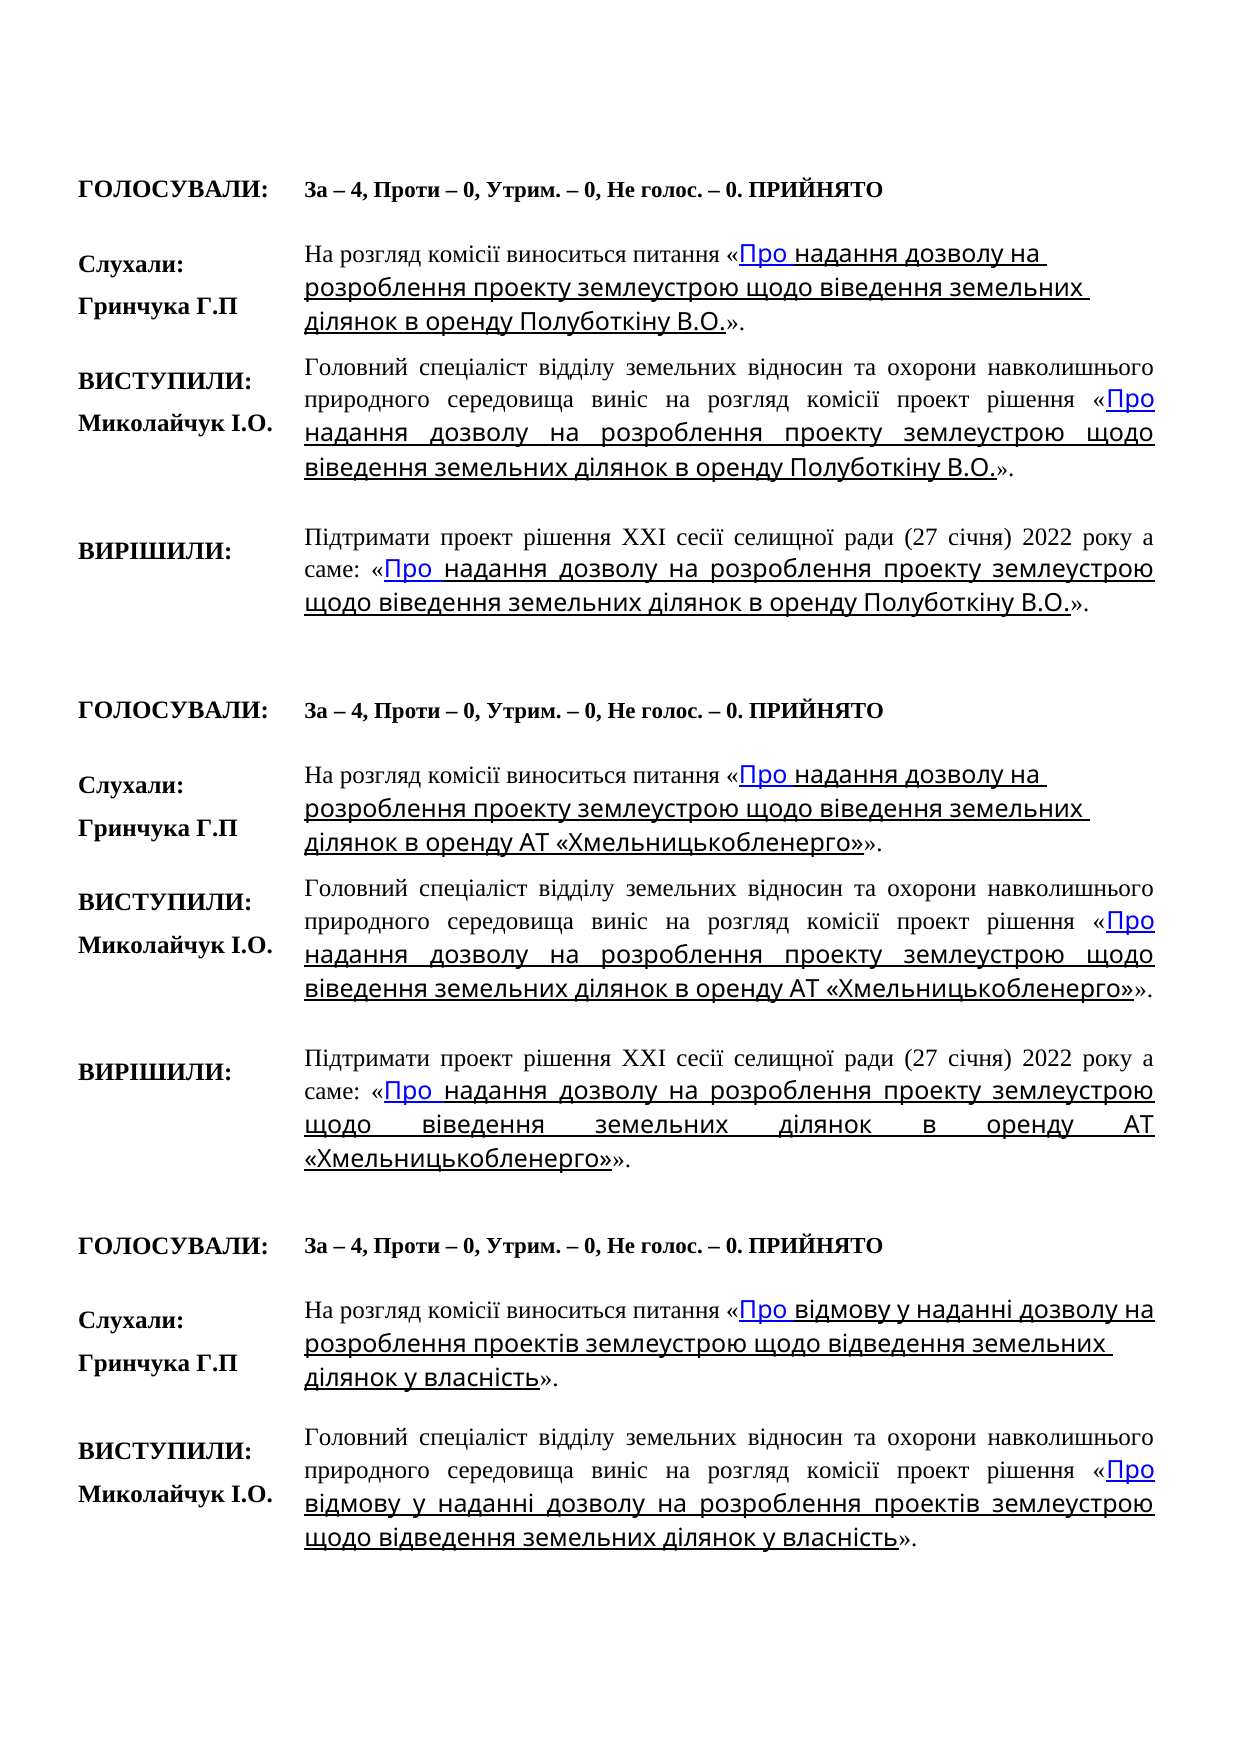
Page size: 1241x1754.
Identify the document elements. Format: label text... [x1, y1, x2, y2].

table_cell За – 4, Проти – 0, Утрим. – 0, Не голос. – 0. ПРИЙНЯТО [304, 639, 1205, 756]
table_cell ВИСТУПИЛИ: Миколайчук І.О. [78, 1423, 304, 1592]
table_cell ВИРІШИЛИ: [78, 522, 304, 639]
table_cell На розгляд комісії виноситься питання «Про надання дозволу на розроблення проекту землеустрою щодо віведення земельних ділянок в оренду Полуботкіну В.О.». [304, 235, 1205, 352]
table_cell На розгляд комісії виноситься питання «Про відмову у наданні дозволу на розроблення проектів землеустрою щодо відведення земельних ділянок у власність». [304, 1292, 1205, 1422]
table_cell ВИСТУПИЛИ: Миколайчук І.О. [78, 352, 304, 522]
table_cell ВИРІШИЛИ: [78, 1044, 304, 1174]
table_cell Слухали: Гринчука Г.П [78, 235, 304, 352]
table_cell Головний спеціаліст відділу земельних відносин та охорони навколишнього природного середовища виніс на розгляд комісії проект рішення «Про відмову у наданні дозволу на розроблення проектів землеустрою щодо відведення земельних ділянок у власність». [304, 1423, 1205, 1592]
table_cell ВИСТУПИЛИ: Миколайчук І.О. [78, 874, 304, 1043]
table_cell Головний спеціаліст відділу земельних відносин та охорони навколишнього природного середовища виніс на розгляд комісії проект рішення «Про надання дозволу на розроблення проекту землеустрою щодо віведення земельних ділянок в оренду АТ «Хмельницькобленерго»». [304, 874, 1205, 1043]
table_cell ГОЛОСУВАЛИ: [78, 639, 304, 756]
table_cell Головний спеціаліст відділу земельних відносин та охорони навколишнього природного середовища виніс на розгляд комісії проект рішення «Про надання дозволу на розроблення проекту землеустрою щодо віведення земельних ділянок в оренду Полуботкіну В.О.». [304, 352, 1205, 522]
table_cell ГОЛОСУВАЛИ: [78, 1175, 304, 1292]
table_cell Слухали: Гринчука Г.П [78, 1292, 304, 1422]
table_cell ГОЛОСУВАЛИ: [78, 118, 304, 235]
table_cell Підтримати проект рішення ХХІ сесії селищної ради (27 січня) 2022 року а саме: «Про надання дозволу на розроблення проекту землеустрою щодо віведення земельних ділянок в оренду Полуботкіну В.О.». [304, 522, 1205, 639]
table_cell Підтримати проект рішення ХХІ сесії селищної ради (27 січня) 2022 року а саме: «Про надання дозволу на розроблення проекту землеустрою щодо віведення земельних ділянок в оренду АТ «Хмельницькобленерго»». [304, 1044, 1205, 1174]
table_cell За – 4, Проти – 0, Утрим. – 0, Не голос. – 0. ПРИЙНЯТО [304, 118, 1205, 235]
table_cell На розгляд комісії виноситься питання «Про надання дозволу на розроблення проекту землеустрою щодо віведення земельних ділянок в оренду АТ «Хмельницькобленерго»». [304, 756, 1205, 873]
table_cell Слухали: Гринчука Г.П [78, 756, 304, 873]
table_cell За – 4, Проти – 0, Утрим. – 0, Не голос. – 0. ПРИЙНЯТО [304, 1175, 1205, 1292]
